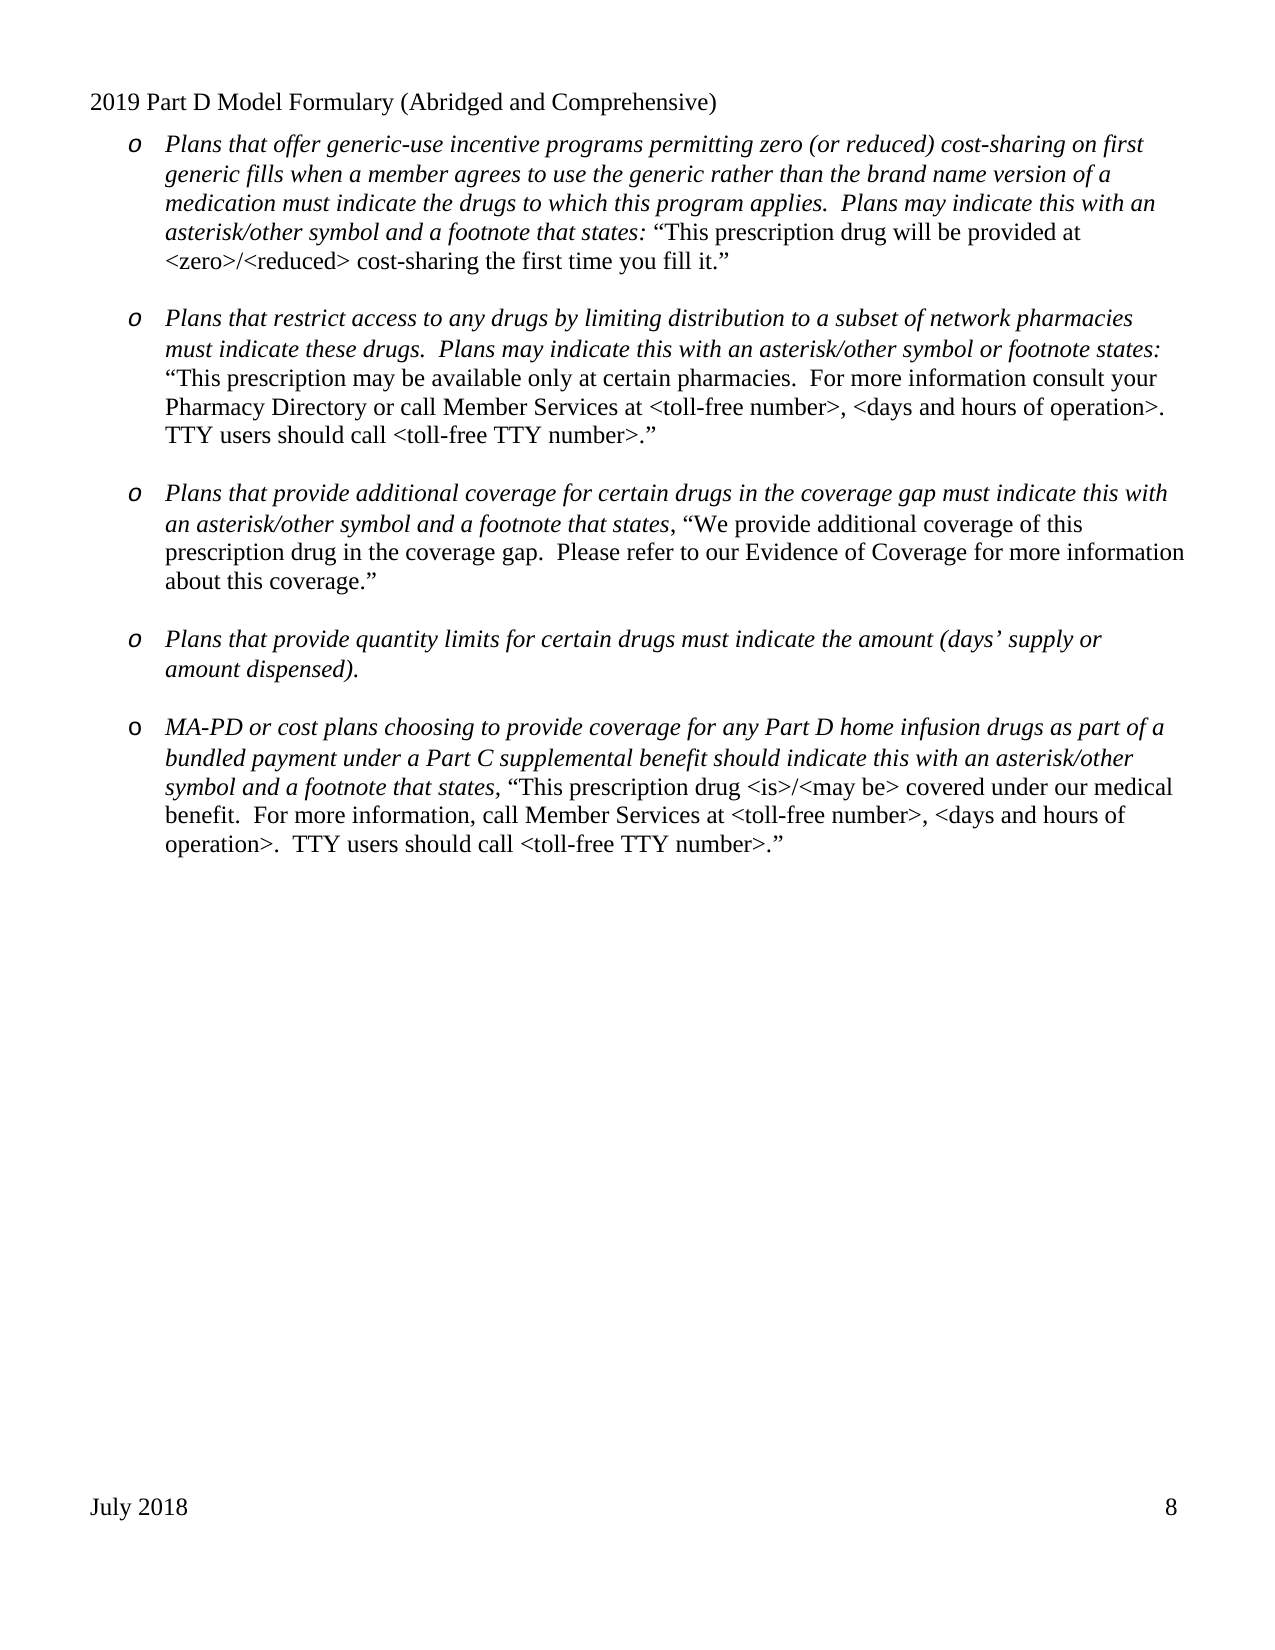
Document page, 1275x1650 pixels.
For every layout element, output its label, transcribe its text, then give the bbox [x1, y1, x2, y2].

list Plans that restrict access to any drugs by limiting distribution to a subset of network pharmacies must indicate these drugs. Plans may indicate this with an asterisk/other symbol or footnote states: “This prescription may be available only at certain pharmacies. For more information consult your Pharmacy Directory or call Member Services at <toll-free number>, <days and hours of operation>. TTY users should call <toll-free TTY number>.” [127, 303, 1185, 449]
list Plans that provide additional coverage for certain drugs in the coverage gap must indicate this with an asterisk/other symbol and a footnote that states, “We provide additional coverage of this prescription drug in the coverage gap. Please refer to our Evidence of Coverage for more information about this coverage.” [127, 478, 1185, 595]
list MA-PD or cost plans choosing to provide coverage for any Part D home infusion drugs as part of a bundled payment under a Part C supplemental benefit should indicate this with an asterisk/other symbol and a footnote that states, “This prescription drug <is>/<may be> covered under our medical benefit. For more information, call Member Services at <toll-free number>, <days and hours of operation>. TTY users should call <toll-free TTY number>.” [127, 712, 1185, 858]
list Plans that provide quantity limits for certain drugs must indicate the amount (days’ supply or amount dispensed). [127, 624, 1185, 683]
list Plans that offer generic-use incentive programs permitting zero (or reduced) cost-sharing on first generic fills when a member agrees to use the generic rather than the brand name version of a medication must indicate the drugs to which this program applies. Plans may indicate this with an asterisk/other symbol and a footnote that states: “This prescription drug will be provided at <zero>/<reduced> cost-sharing the first time you fill it.” [127, 129, 1185, 274]
